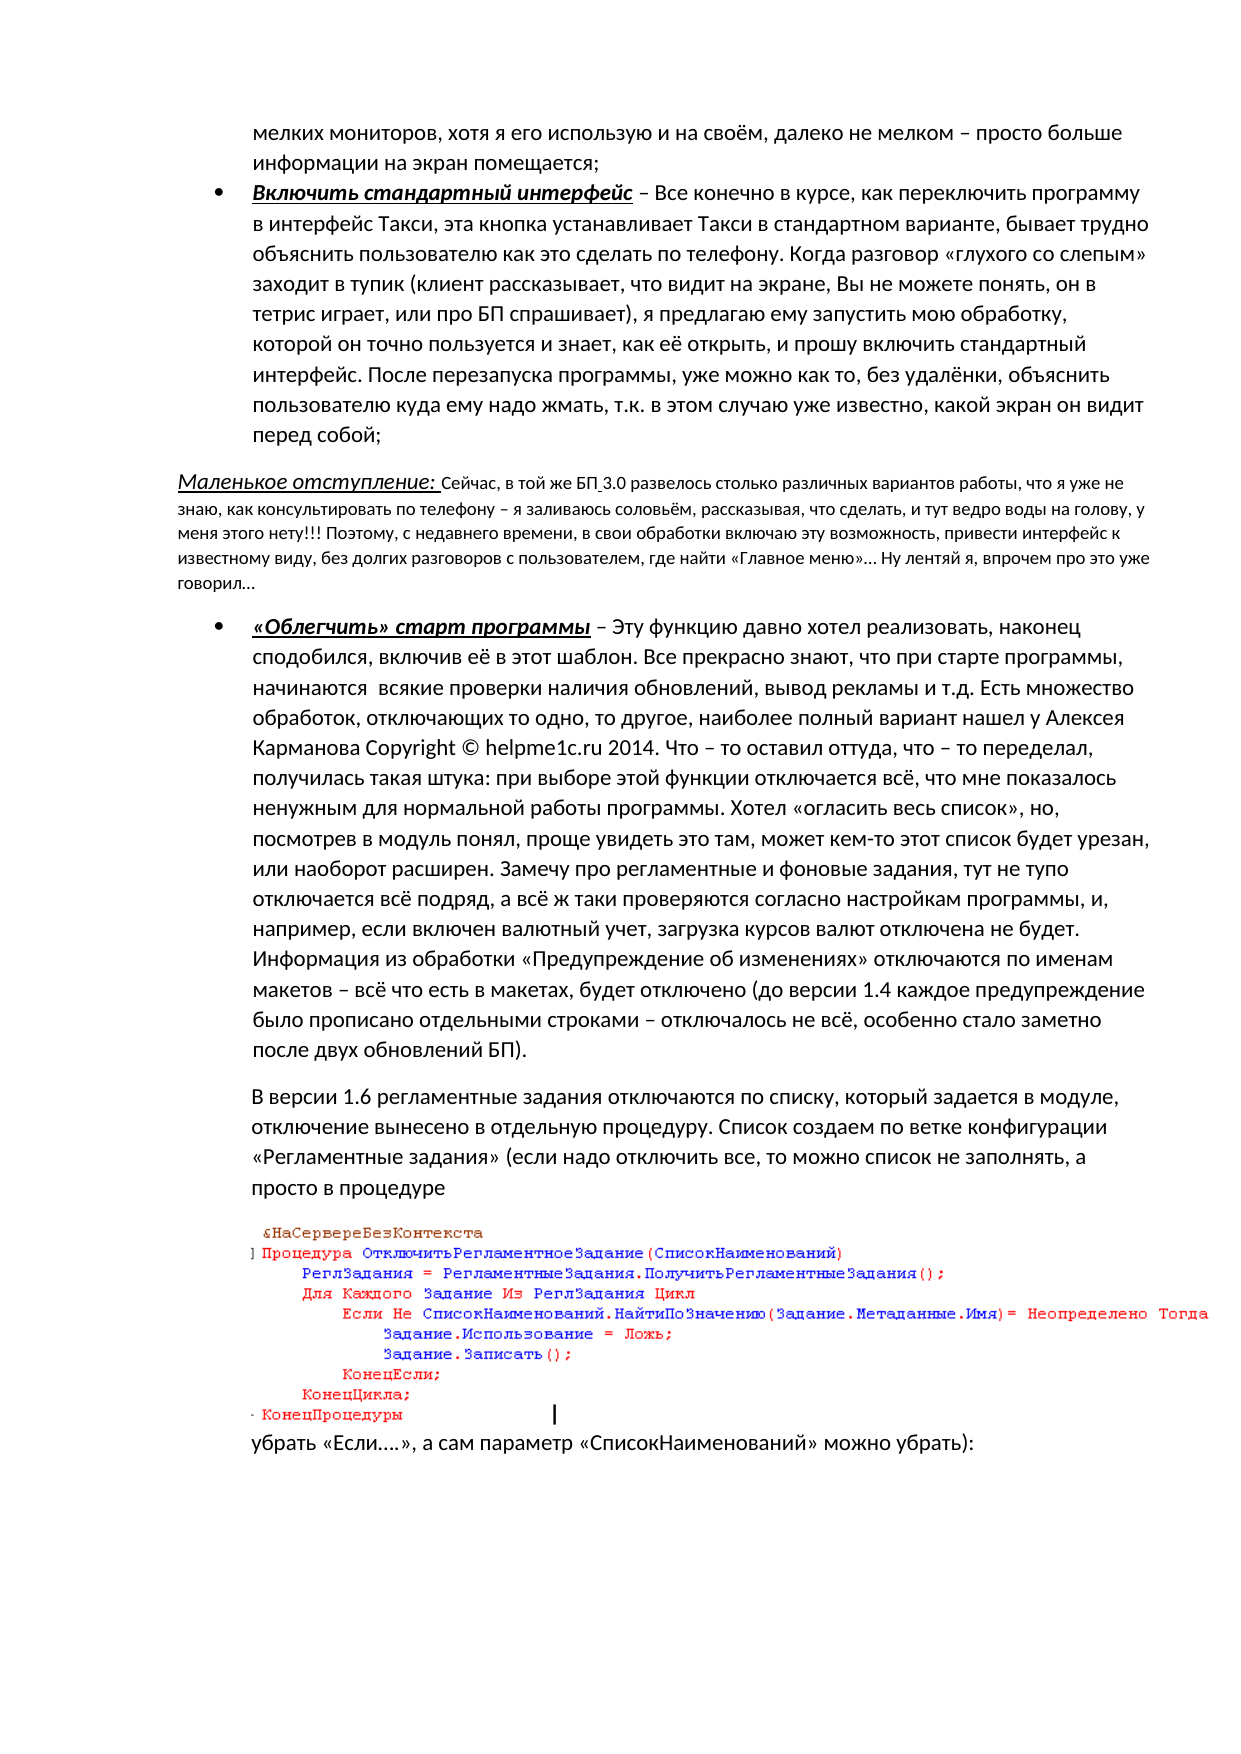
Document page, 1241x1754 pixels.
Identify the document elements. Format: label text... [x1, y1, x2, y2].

text убрать «Если….», а сам параметр «СписокНаименований» можно убрать): [251, 1426, 1152, 1456]
picture [251, 1219, 1226, 1426]
list Включить стандартный интерфейс – Все конечно в курсе, как переключить программу в интерфейс Такси, эта кнопка устанавливает Такси в стандартном варианте, бывает трудно объяснить пользователю как это сделать по телефону. Когда разговор «глухого со слепым» заходит в тупик (клиент рассказывает, что видит на экране, Вы не можете понять, он в тетрис играет, или про БП спрашивает), я предлагаю ему запустить мою обработку, которой он точно пользуется и знает, как её открыть, и прошу включить стандартный интерфейс. После перезапуска программы, уже можно как то, без удалёнки, объяснить пользователю куда ему надо жмать, т.к. в этом случаю уже известно, какой экран он видит перед собой; [215, 178, 1152, 448]
text Маленькое отступление: Сейчас, в той же БП 3.0 развелось столько различных вариантов работы, что я уже не знаю, как консультировать по телефону – я заливаюсь соловьём, рассказывая, что сделать, и тут ведро воды на голову, у меня этого нету!!! Поэтому, с недавнего времени, в свои обработки включаю эту возможность, привести интерфейс к известному виду, без долгих разговоров с пользователем, где найти «Главное меню»… Ну лентяй я, впрочем про это уже говорил… [177, 467, 1152, 594]
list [215, 118, 1152, 176]
text В версии 1.6 регламентные задания отключаются по списку, который задается в модуле, отключение вынесено в отдельную процедуру. Список создаем по ветке конфигурации «Регламентные задания» (если надо отключить все, то можно список не заполнять, а просто в процедуре [251, 1082, 1152, 1201]
list «Облегчить» старт программы – Эту функцию давно хотел реализовать, наконец сподобился, включив её в этот шаблон. Все прекрасно знают, что при старте программы, начинаются всякие проверки наличия обновлений, вывод рекламы и т.д. Есть множество обработок, отключающих то одно, то другое, наиболее полный вариант нашел у Алексея Карманова Copyright © helpme1c.ru 2014. Что – то оставил оттуда, что – то переделал, получилась такая штука: при выборе этой функции отключается всё, что мне показалось ненужным для нормальной работы программы. Хотел «огласить весь список», но, посмотрев в модуль понял, проще увидеть это там, может кем-то этот список будет урезан, или наоборот расширен. Замечу про регламентные и фоновые задания, тут не тупо отключается всё подряд, а всё ж таки проверяются согласно настройкам программы, и, например, если включен валютный учет, загрузка курсов валют отключена не будет. Информация из обработки «Предупреждение об изменениях» отключаются по именам макетов – всё что есть в макетах, будет отключено (до версии 1.4 каждое предупреждение было прописано отдельными строками – отключалось не всё, особенно стало заметно после двух обновлений БП). [215, 612, 1152, 1063]
